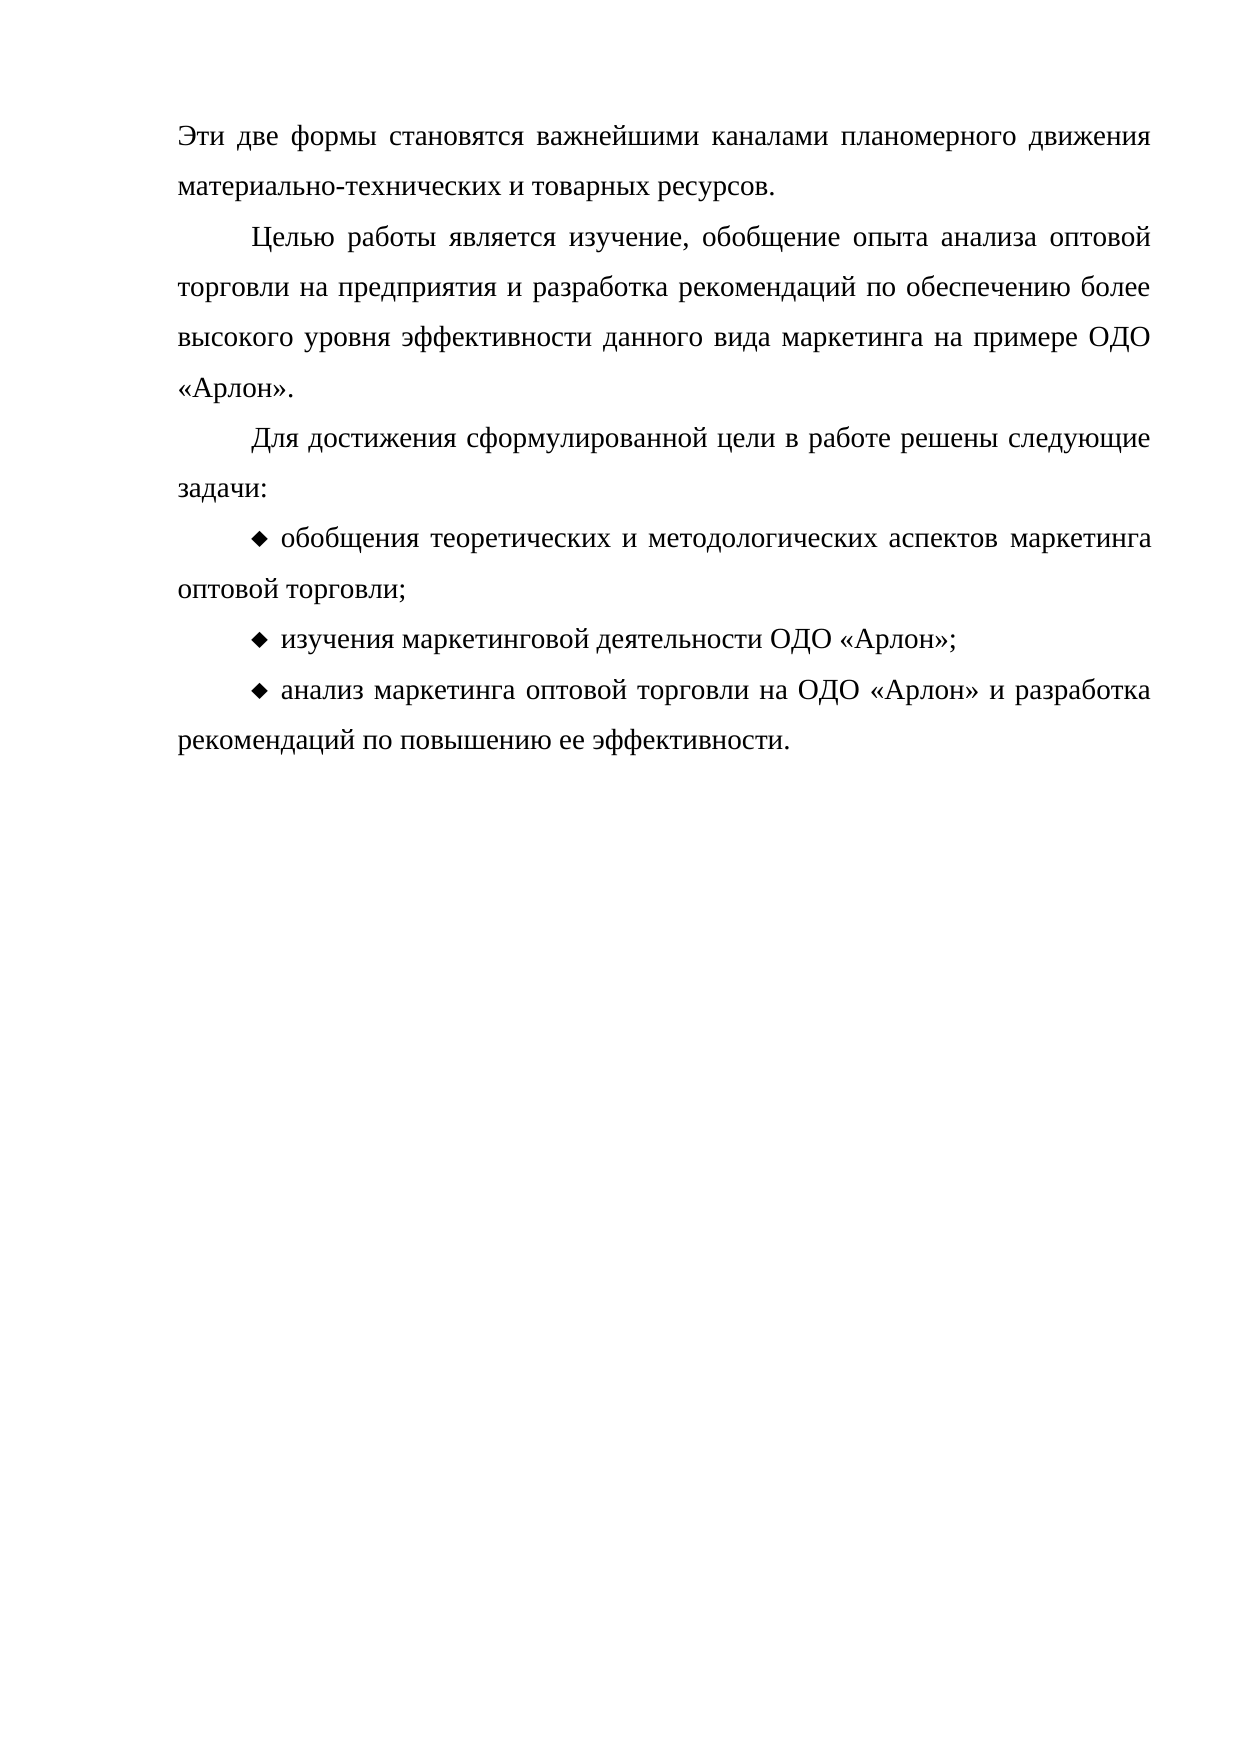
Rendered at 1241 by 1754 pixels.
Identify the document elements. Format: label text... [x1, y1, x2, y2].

text Целью работы является изучение, обобщение опыта анализа оптовой торговли на предприятия и разработка рекомендаций по обеспечению более высокого уровня эффективности данного вида маркетинга на примере ОДО «Арлон». [177, 219, 1152, 403]
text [177, 118, 1152, 202]
text Для достижения сформулированной цели в работе решены следующие задачи: [177, 420, 1152, 504]
list обобщения теоретических и методологических аспектов маркетинга оптовой торговли; [177, 521, 1152, 604]
list анализ маркетинга оптовой торговли на ОДО «Арлон» и разработка рекомендаций по повышению ее эффективности. [177, 672, 1152, 756]
list изучения маркетинговой деятельности ОДО «Арлон»; [177, 621, 1152, 655]
